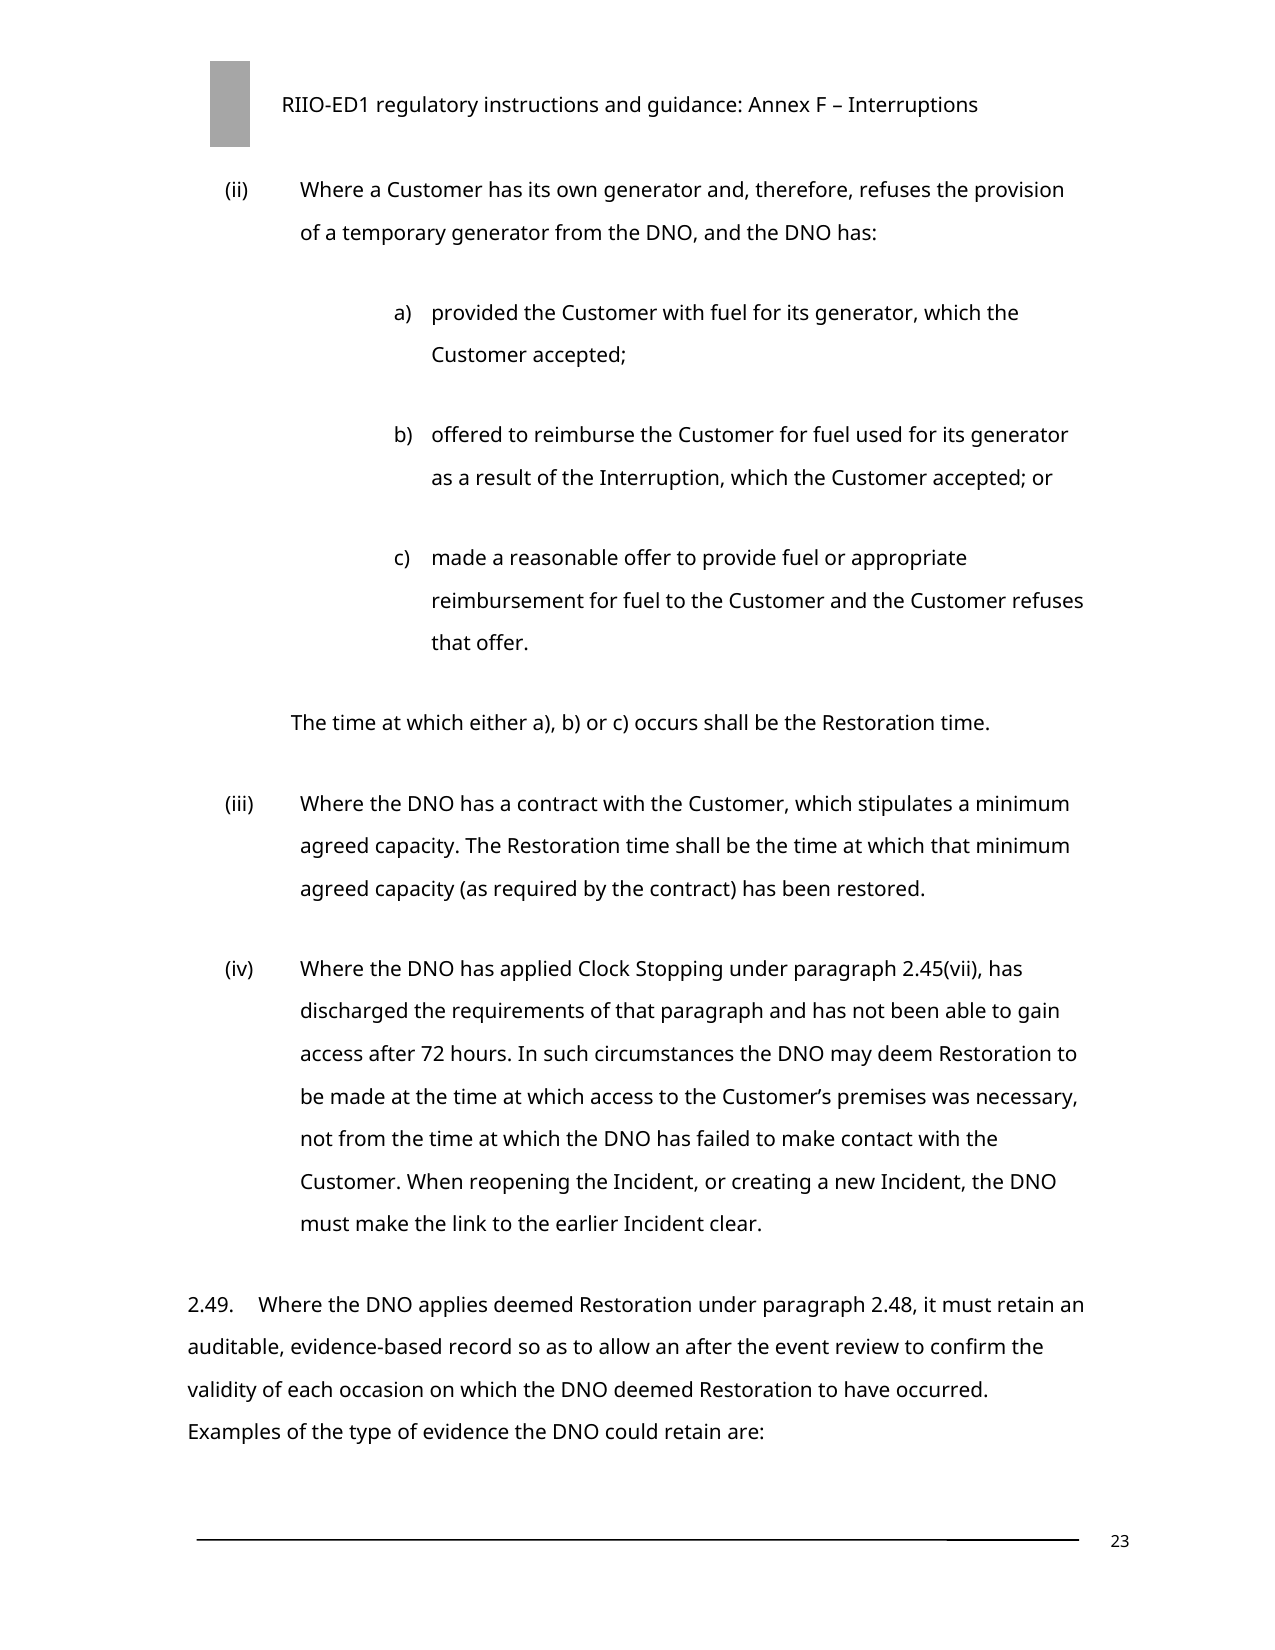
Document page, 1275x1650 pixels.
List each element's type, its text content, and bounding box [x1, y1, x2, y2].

list provided the Customer with fuel for its generator, which the Customer accepted; [393, 298, 1088, 369]
list made a reasonable offer to provide fuel or appropriate reimbursement for fuel to the Customer and the Customer refuses that offer. [393, 543, 1088, 657]
list Where a Customer has its own generator and, therefore, refuses the provision of a temporary generator from the DNO, and the DNO has: [225, 175, 1088, 246]
list The time at which either a), b) or c) occurs shall be the Restoration time. [291, 708, 1088, 737]
text Where the DNO applies deemed Restoration under paragraph 2.48, it must retain an auditable, evidence-based record so as to allow an after the event review to confirm the validity of each occasion on which the DNO deemed Restoration to have occurred. Examples of the type of evidence the DNO could retain are: [187, 1290, 1088, 1446]
list Where the DNO has a contract with the Customer, which stipulates a minimum agreed capacity. The Restoration time shall be the time at which that minimum agreed capacity (as required by the contract) has been restored. [225, 789, 1088, 902]
list Where the DNO has applied Clock Stopping under paragraph 2.45(vii), has discharged the requirements of that paragraph and has not been able to gain access after 72 hours. In such circumstances the DNO may deem Restoration to be made at the time at which access to the Customer’s premises was necessary, not from the time at which the DNO has failed to make contact with the Customer. When reopening the Incident, or creating a new Incident, the DNO must make the link to the earlier Incident clear. [225, 954, 1088, 1238]
list offered to reimburse the Customer for fuel used for its generator as a result of the Interruption, which the Customer accepted; or [393, 421, 1088, 492]
